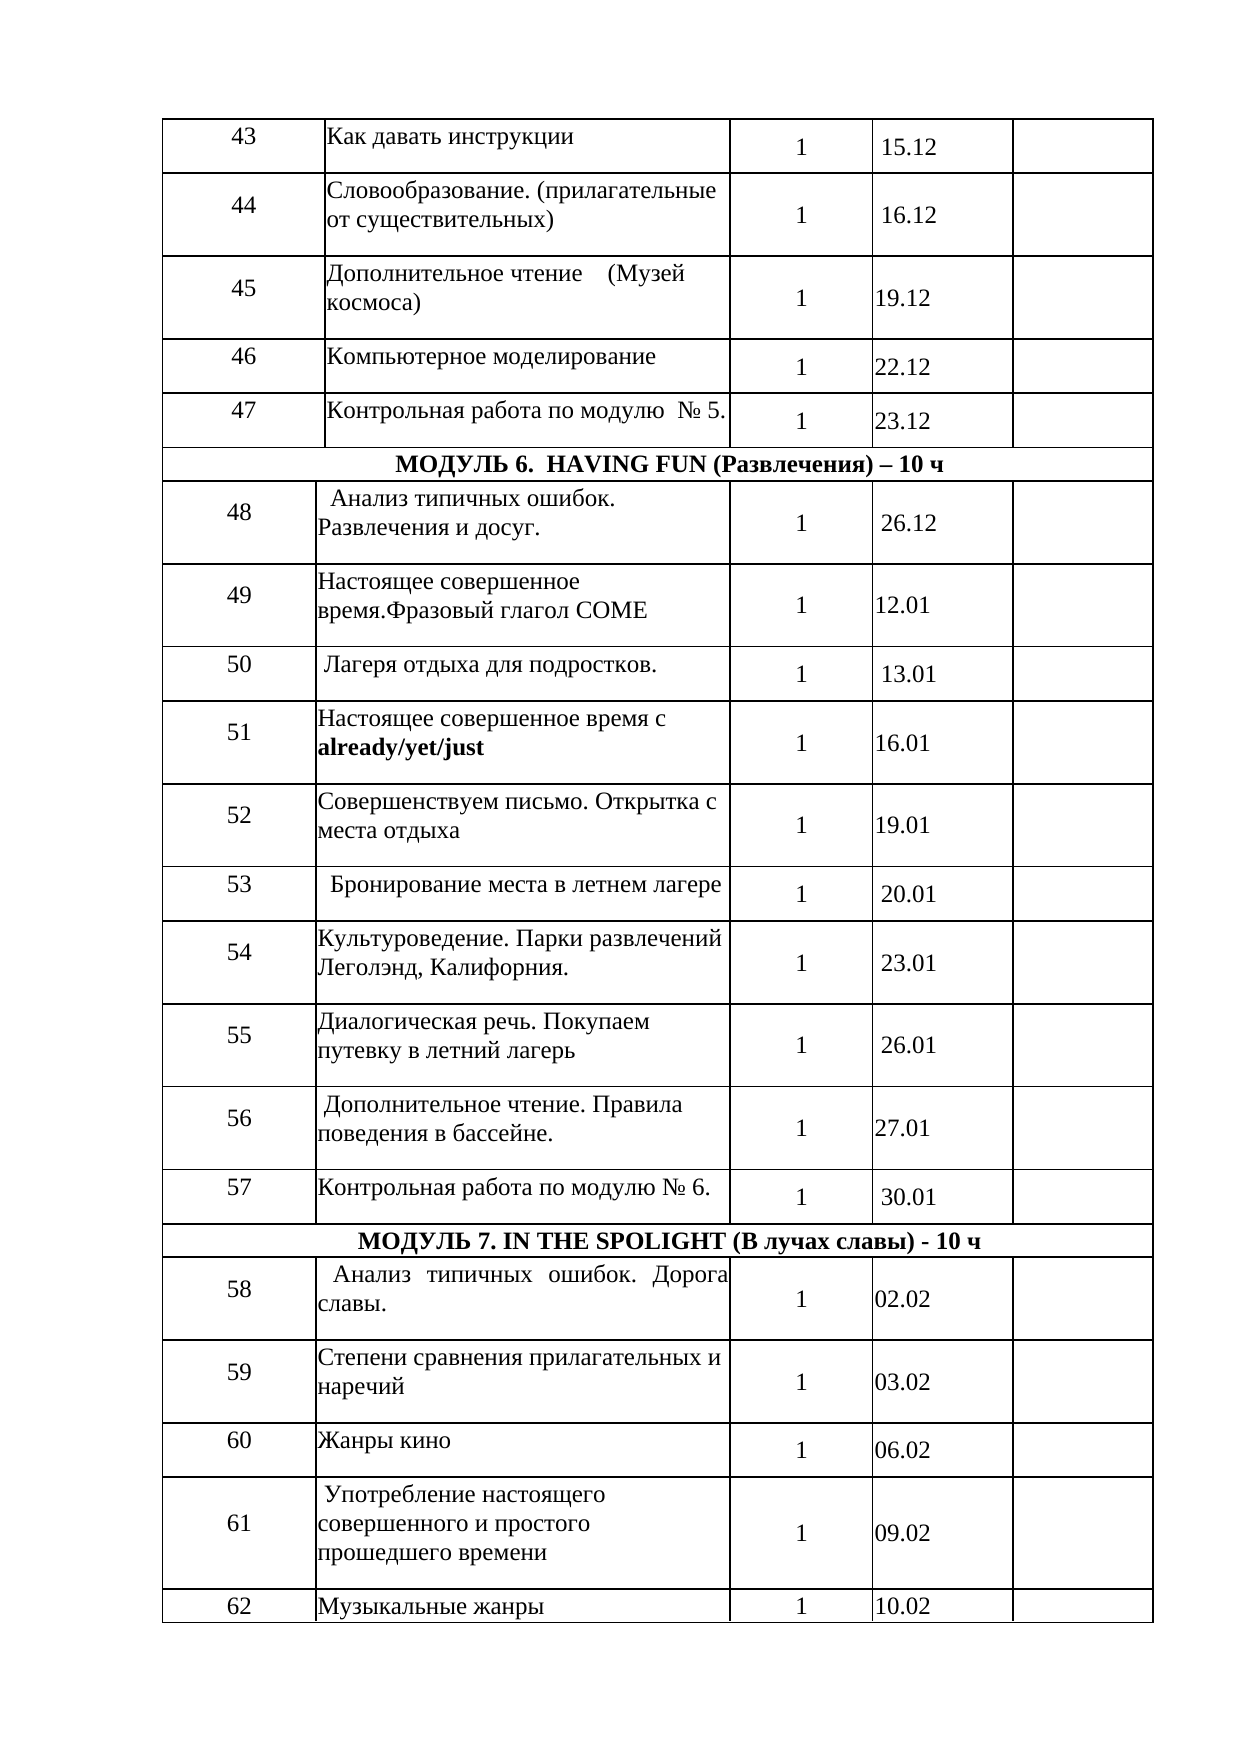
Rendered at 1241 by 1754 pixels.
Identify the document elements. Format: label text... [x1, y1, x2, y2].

table_cell 60 [163, 1424, 315, 1476]
table_cell 16.12 [873, 174, 1012, 255]
table_cell 55 [163, 1005, 315, 1086]
table_cell Музыкальные жанры [317, 1590, 729, 1621]
table_cell Жанры кино [317, 1424, 729, 1476]
table_cell [1014, 340, 1152, 392]
table_cell [1014, 922, 1152, 1003]
table_cell 30.01 [873, 1170, 1012, 1223]
table_cell Лагеря отдыха для подростков. [317, 647, 729, 700]
table_cell 1 [731, 785, 872, 866]
table_cell Употребление настоящего совершенного и простого прошедшего времени [317, 1478, 729, 1588]
table_cell 53 [163, 867, 315, 920]
table_cell 23.12 [873, 394, 1012, 446]
table_cell 1 [731, 257, 872, 338]
table_cell 1 [731, 867, 872, 920]
table_cell Дополнительное чтение. Правила поведения в бассейне. [317, 1087, 729, 1169]
table_cell [1014, 867, 1152, 920]
table_cell 1 [731, 1005, 872, 1086]
table_cell 09.02 [873, 1478, 1012, 1588]
table_cell 1 [731, 120, 872, 172]
table_cell [1014, 482, 1152, 563]
table_cell 1 [731, 1424, 872, 1476]
table_cell Культуроведение. Парки развлечений Леголэнд, Калифорния. [317, 922, 729, 1003]
table_cell 54 [163, 922, 315, 1003]
table_cell [1014, 1341, 1152, 1422]
table_cell МОДУЛЬ 7. IN THE SPOLIGHT (В лучах славы) - 10 ч [163, 1225, 1152, 1256]
table_cell 02.02 [873, 1258, 1012, 1339]
table_cell [1014, 702, 1152, 783]
table_cell 06.02 [873, 1424, 1012, 1476]
table_cell [1014, 1590, 1152, 1621]
table_cell 1 [731, 174, 872, 255]
table_cell 1 [731, 565, 872, 646]
table_cell 1 [731, 702, 872, 783]
table_cell 1 [731, 922, 872, 1003]
table_cell 12.01 [873, 565, 1012, 646]
table_cell 51 [163, 702, 315, 783]
table_cell 26.12 [873, 482, 1012, 563]
table_cell 16.01 [873, 702, 1012, 783]
table_cell 58 [163, 1258, 315, 1339]
table_cell [1014, 1258, 1152, 1339]
table_cell Компьютерное моделирование [326, 340, 729, 392]
table_cell 03.02 [873, 1341, 1012, 1422]
table_cell 10.02 [873, 1590, 1012, 1621]
table_cell 1 [731, 1087, 872, 1169]
table_cell [1014, 1170, 1152, 1223]
table_cell 26.01 [873, 1005, 1012, 1086]
table_cell Как давать инструкции [326, 120, 729, 172]
table_cell 1 [731, 647, 872, 700]
table_cell 44 [163, 174, 324, 255]
table_cell 1 [731, 1341, 872, 1422]
table_cell 1 [731, 1170, 872, 1223]
table_cell 1 [731, 394, 872, 446]
table_cell 1 [731, 1590, 872, 1621]
table_cell 13.01 [873, 647, 1012, 700]
table_cell 1 [731, 340, 872, 392]
table_cell [1014, 1478, 1152, 1588]
table_cell Словообразование. (прилагательные от существительных) [326, 174, 729, 255]
table_cell 57 [163, 1170, 315, 1223]
table_cell 22.12 [873, 340, 1012, 392]
table_cell 1 [731, 482, 872, 563]
table_cell 23.01 [873, 922, 1012, 1003]
table_cell Настоящее совершенное время.Фразовый глагол COME [317, 565, 729, 646]
table_cell 56 [163, 1087, 315, 1169]
table_cell [1014, 647, 1152, 700]
table_cell Контрольная работа по модулю № 5. [326, 394, 729, 446]
table_cell 50 [163, 647, 315, 700]
table_cell Анализ типичных ошибок. Дорога славы. [317, 1258, 729, 1339]
table_cell 27.01 [873, 1087, 1012, 1169]
table_cell Диалогическая речь. Покупаем путевку в летний лагерь [317, 1005, 729, 1086]
table_cell [1014, 785, 1152, 866]
table_cell 47 [163, 394, 324, 446]
table_cell [1014, 120, 1152, 172]
table_cell Дополнительное чтение (Музей космоса) [326, 257, 729, 338]
table_cell 1 [731, 1258, 872, 1339]
table_cell 19.12 [873, 257, 1012, 338]
table_cell Настоящее совершенное время с already/yet/just [317, 702, 729, 783]
table_cell 19.01 [873, 785, 1012, 866]
table_cell [1014, 1005, 1152, 1086]
table_cell 59 [163, 1341, 315, 1422]
table_cell 52 [163, 785, 315, 866]
table_cell 46 [163, 340, 324, 392]
table_cell [1014, 257, 1152, 338]
table_cell 48 [163, 482, 315, 563]
table_cell [1014, 1424, 1152, 1476]
table_cell Совершенствуем письмо. Открытка с места отдыха [317, 785, 729, 866]
table_cell 45 [163, 257, 324, 338]
table_cell Степени сравнения прилагательных и наречий [317, 1341, 729, 1422]
table_cell [1014, 394, 1152, 446]
table_cell 61 [163, 1478, 315, 1588]
table_cell [1014, 174, 1152, 255]
table_cell Анализ типичных ошибок. Развлечения и досуг. [317, 482, 729, 563]
table_cell Контрольная работа по модулю № 6. [317, 1170, 729, 1223]
table_cell МОДУЛЬ 6. HAVING FUN (Развлечения) – 10 ч [163, 448, 1152, 480]
table_cell 1 [731, 1478, 872, 1588]
table_cell 49 [163, 565, 315, 646]
table_cell 15.12 [873, 120, 1012, 172]
table_cell Бронирование места в летнем лагере [317, 867, 729, 920]
table_cell 62 [163, 1590, 315, 1621]
table_cell [1014, 565, 1152, 646]
table_cell [1014, 1087, 1152, 1169]
table_cell 20.01 [873, 867, 1012, 920]
table_cell 43 [163, 120, 324, 172]
